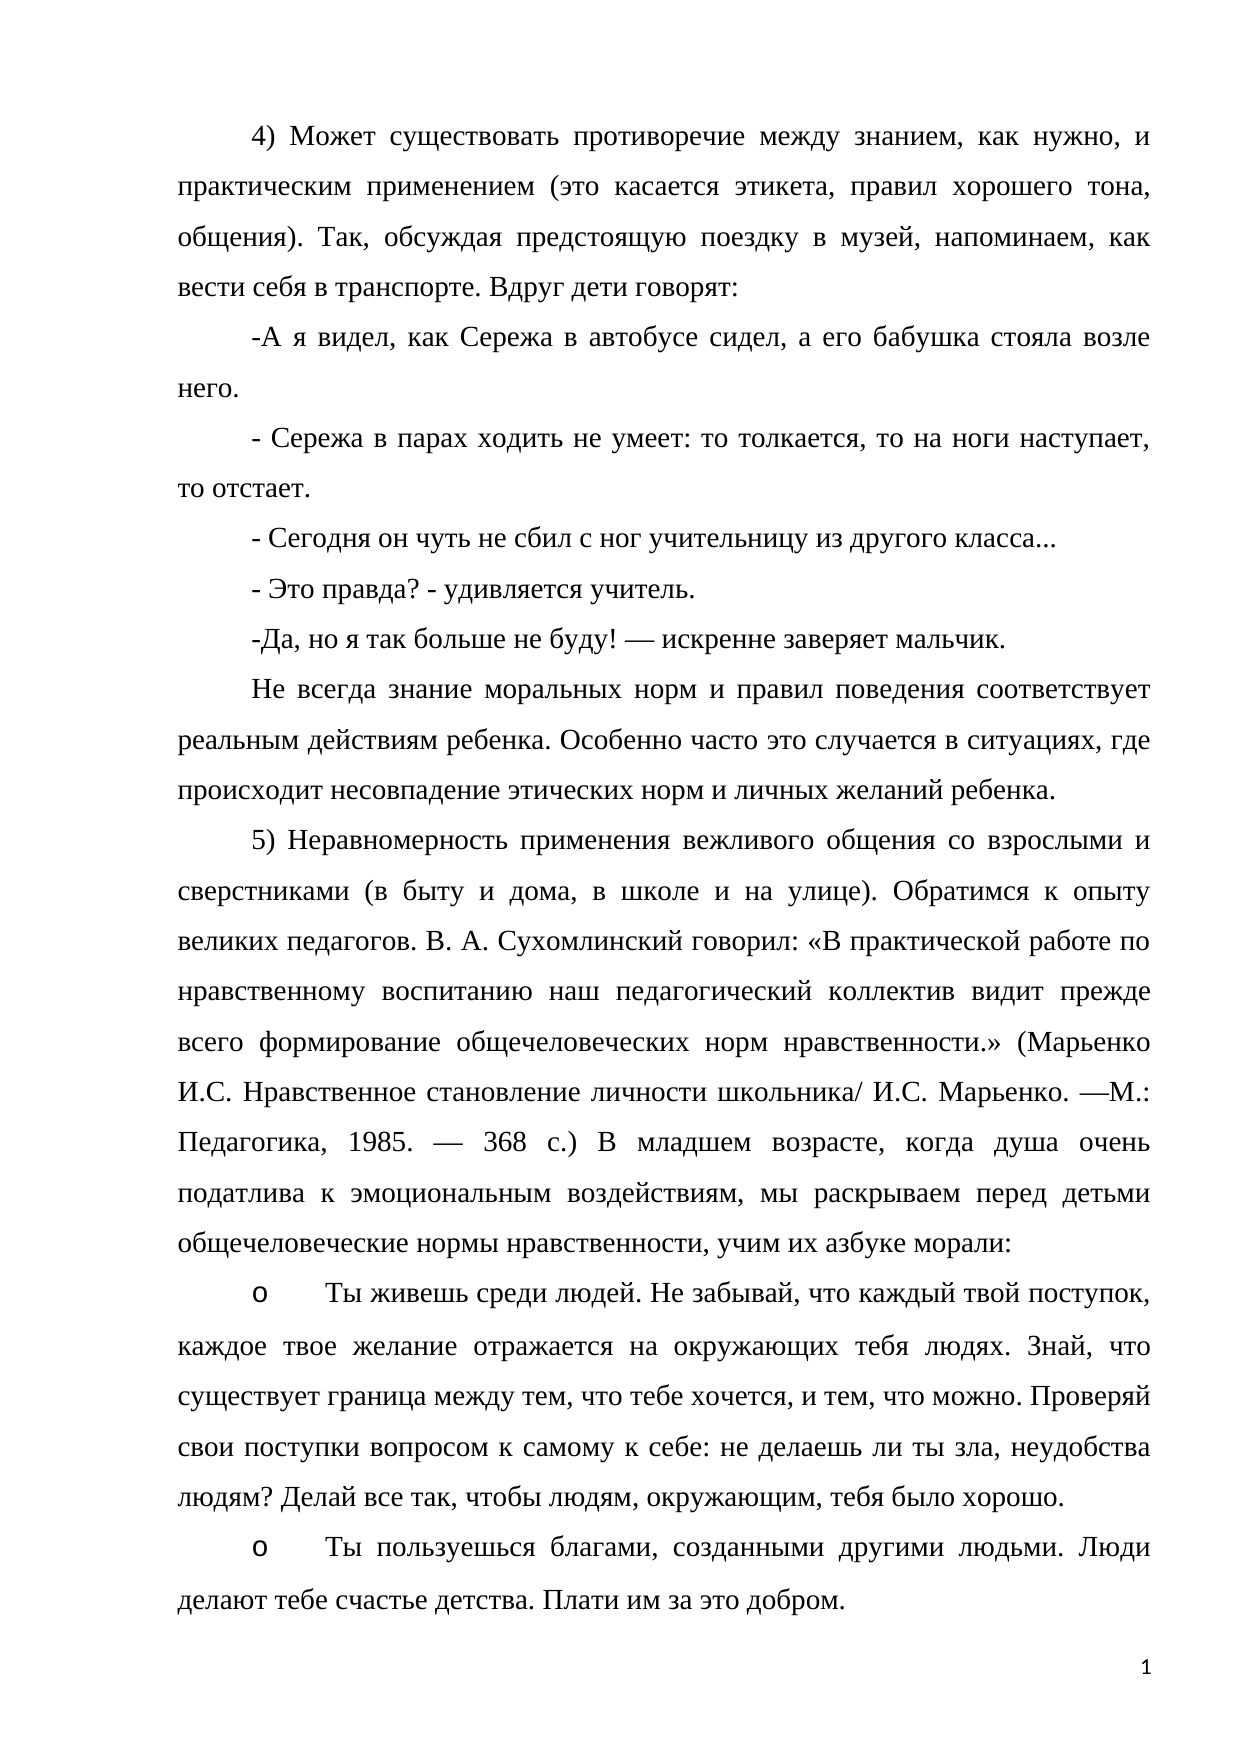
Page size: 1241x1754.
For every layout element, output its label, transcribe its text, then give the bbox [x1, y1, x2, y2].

text Не всегда знание моральных норм и правил поведения соответствует реальным действиям ребенка. Особенно часто это случается в ситуациях, где происходит несовпадение этических норм и личных желаний ребенка. [177, 672, 1152, 806]
text -Да, но я так больше не буду! — искренне заверяет мальчик. [177, 621, 1152, 655]
list Ты живешь среди людей. Не забывай, что каждый твой поступок, каждое твое желание отражается на окружающих тебя людях. Знай, что существует граница между тем, что тебе хочется, и тем, что можно. Проверяй свои поступки вопросом к самому к себе: не делаешь ли ты зла, неудобства людям? Делай все так, чтобы людям, окружающим, тебя было хорошо. [177, 1275, 1152, 1513]
text - Это правда? - удивляется учитель. [177, 571, 1152, 604]
text 5) Неравномерность применения вежливого общения со взрослыми и сверстниками (в быту и дома, в школе и на улице). Обратимся к опыту великих педагогов. В. А. Сухомлинский говорил: «В практической работе по нравственному воспитанию наш педагогический коллектив видит прежде всего формирование общечеловеческих норм нравственности.» (Марьенко И.С. Нравственное становление личности школьника/ И.С. Марьенко. —М.: Педагогика, 1985. — 368 с.) В младшем возрасте, когда душа очень податлива к эмоциональным воздействиям, мы раскрываем перед детьми общечеловеческие нормы нравственности, учим их азбуке морали: [177, 822, 1152, 1258]
text - Сегодня он чуть не сбил с ног учительницу из другого класса... [177, 521, 1152, 554]
text - Сережа в парах ходить не умеет: то толкается, то на ноги наступает, то отстает. [177, 420, 1152, 504]
list Ты пользуешься благами, созданными другими людьми. Люди делают тебе счастье детства. Плати им за это добром. [177, 1529, 1152, 1616]
text -А я видел, как Сережа в автобусе сидел, а его бабушка стояла возле него. [177, 319, 1152, 403]
text 4) Может существовать противоречие между знанием, как нужно, и практическим применением (это касается этикета, правил хорошего тона, общения). Так, обсуждая предстоящую поездку в музей, напоминаем, как вести себя в транспорте. Вдруг дети говорят: [177, 118, 1152, 303]
